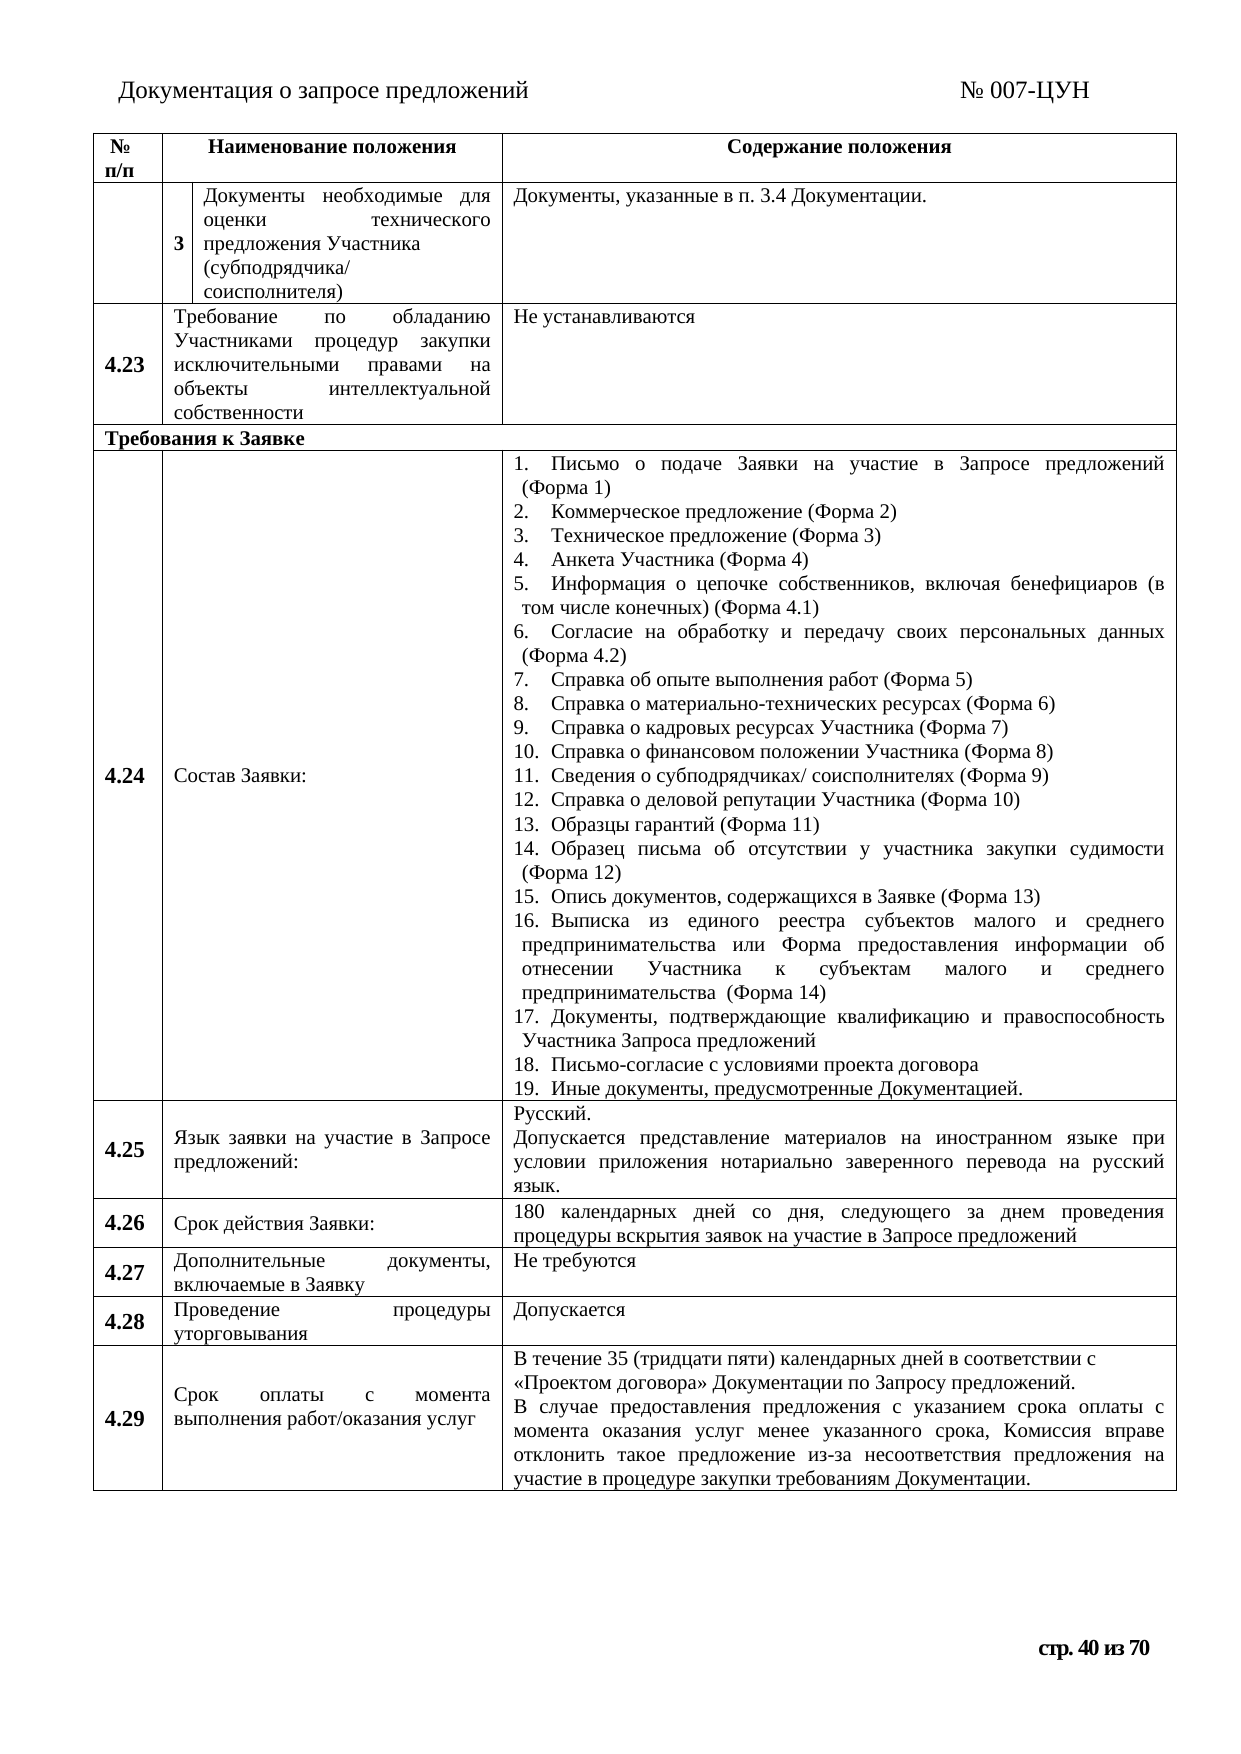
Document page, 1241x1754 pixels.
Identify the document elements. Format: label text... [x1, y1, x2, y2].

table_cell В течение 35 (тридцати пяти) календарных дней в соответствии с «Проектом договора» Документации по Запросу предложений. В случае предоставления предложения с указанием срока оплаты с момента оказания услуг менее указанного срока, Комиссия вправе отклонить такое предложение из-за несоответствия предложения на участие в процедуре закупки требованиям Документации. [503, 1346, 1176, 1490]
table_cell 3 [163, 183, 192, 303]
table_cell Требование по обладанию Участниками процедур закупки исключительными правами на объекты интеллектуальной собственности [163, 304, 502, 424]
table_cell Проведение процедуры уторговывания [163, 1297, 502, 1345]
table_cell [94, 1248, 162, 1296]
table_cell [94, 1297, 162, 1345]
table_header Содержание положения [503, 134, 1176, 182]
table_cell Не устанавливаются [503, 304, 1176, 424]
table_cell [94, 451, 162, 1100]
table_cell Не требуются [503, 1248, 1176, 1296]
table_cell Русский. Допускается представление материалов на иностранном языке при условии приложения нотариально заверенного перевода на русский язык. [503, 1101, 1176, 1197]
table_header Наименование положения [163, 134, 502, 182]
table_header № п/п [94, 134, 162, 182]
table_cell [94, 1199, 162, 1247]
table_cell Язык заявки на участие в Запросе предложений: [163, 1101, 502, 1197]
table_cell Документы, указанные в п. 3.4 Документации. [503, 183, 1176, 303]
table_cell Состав Заявки: [163, 451, 502, 1100]
table_cell Срок оплаты с момента выполнения работ/оказания услуг [163, 1346, 502, 1490]
table_cell Срок действия Заявки: [163, 1199, 502, 1247]
table_cell [94, 304, 162, 424]
table_cell Документы необходимые для оценки технического предложения Участника (субподрядчика/ соисполнителя) [193, 183, 502, 303]
table_cell Требования к Заявке [94, 425, 1176, 449]
table_cell 180 календарных дней со дня, следующего за днем проведения процедуры вскрытия заявок на участие в Запросе предложений [503, 1199, 1176, 1247]
table_cell [94, 1101, 162, 1197]
table_cell [94, 1346, 162, 1490]
table_cell Дополнительные документы, включаемые в Заявку [163, 1248, 502, 1296]
table_cell Допускается [503, 1297, 1176, 1345]
table_cell Письмо о подаче Заявки на участие в Запросе предложений (Форма 1) Коммерческое предложение (Форма 2) Техническое предложение (Форма 3) Анкета Участника (Форма 4) Информация о цепочке собственников, включая бенефициаров (в том числе конечных) (Форма 4.1) Согласие на обработку и передачу своих персональных данных (Форма 4.2) Справка об опыте выполнения работ (Форма 5) Справка о материально-технических ресурсах (Форма 6) Справка о кадровых ресурсах Участника (Форма 7) Справка о финансовом положении Участника (Форма 8) Сведения о субподрядчиках/ соисполнителях (Форма 9) Справка о деловой репутации Участника (Форма 10) Образцы гарантий (Форма 11) Образец письма об отсутствии у участника закупки судимости (Форма 12) Опись документов, содержащихся в Заявке (Форма 13) Выписка из единого реестра субъектов малого и среднего предпринимательства или Форма предоставления информации об отнесении Участника к субъектам малого и среднего предпринимательства (Форма 14) Документы, подтверждающие квалификацию и правоспособность Участника Запроса предложений Письмо-согласие с условиями проекта договора Иные документы, предусмотренные Документацией. [503, 451, 1176, 1100]
